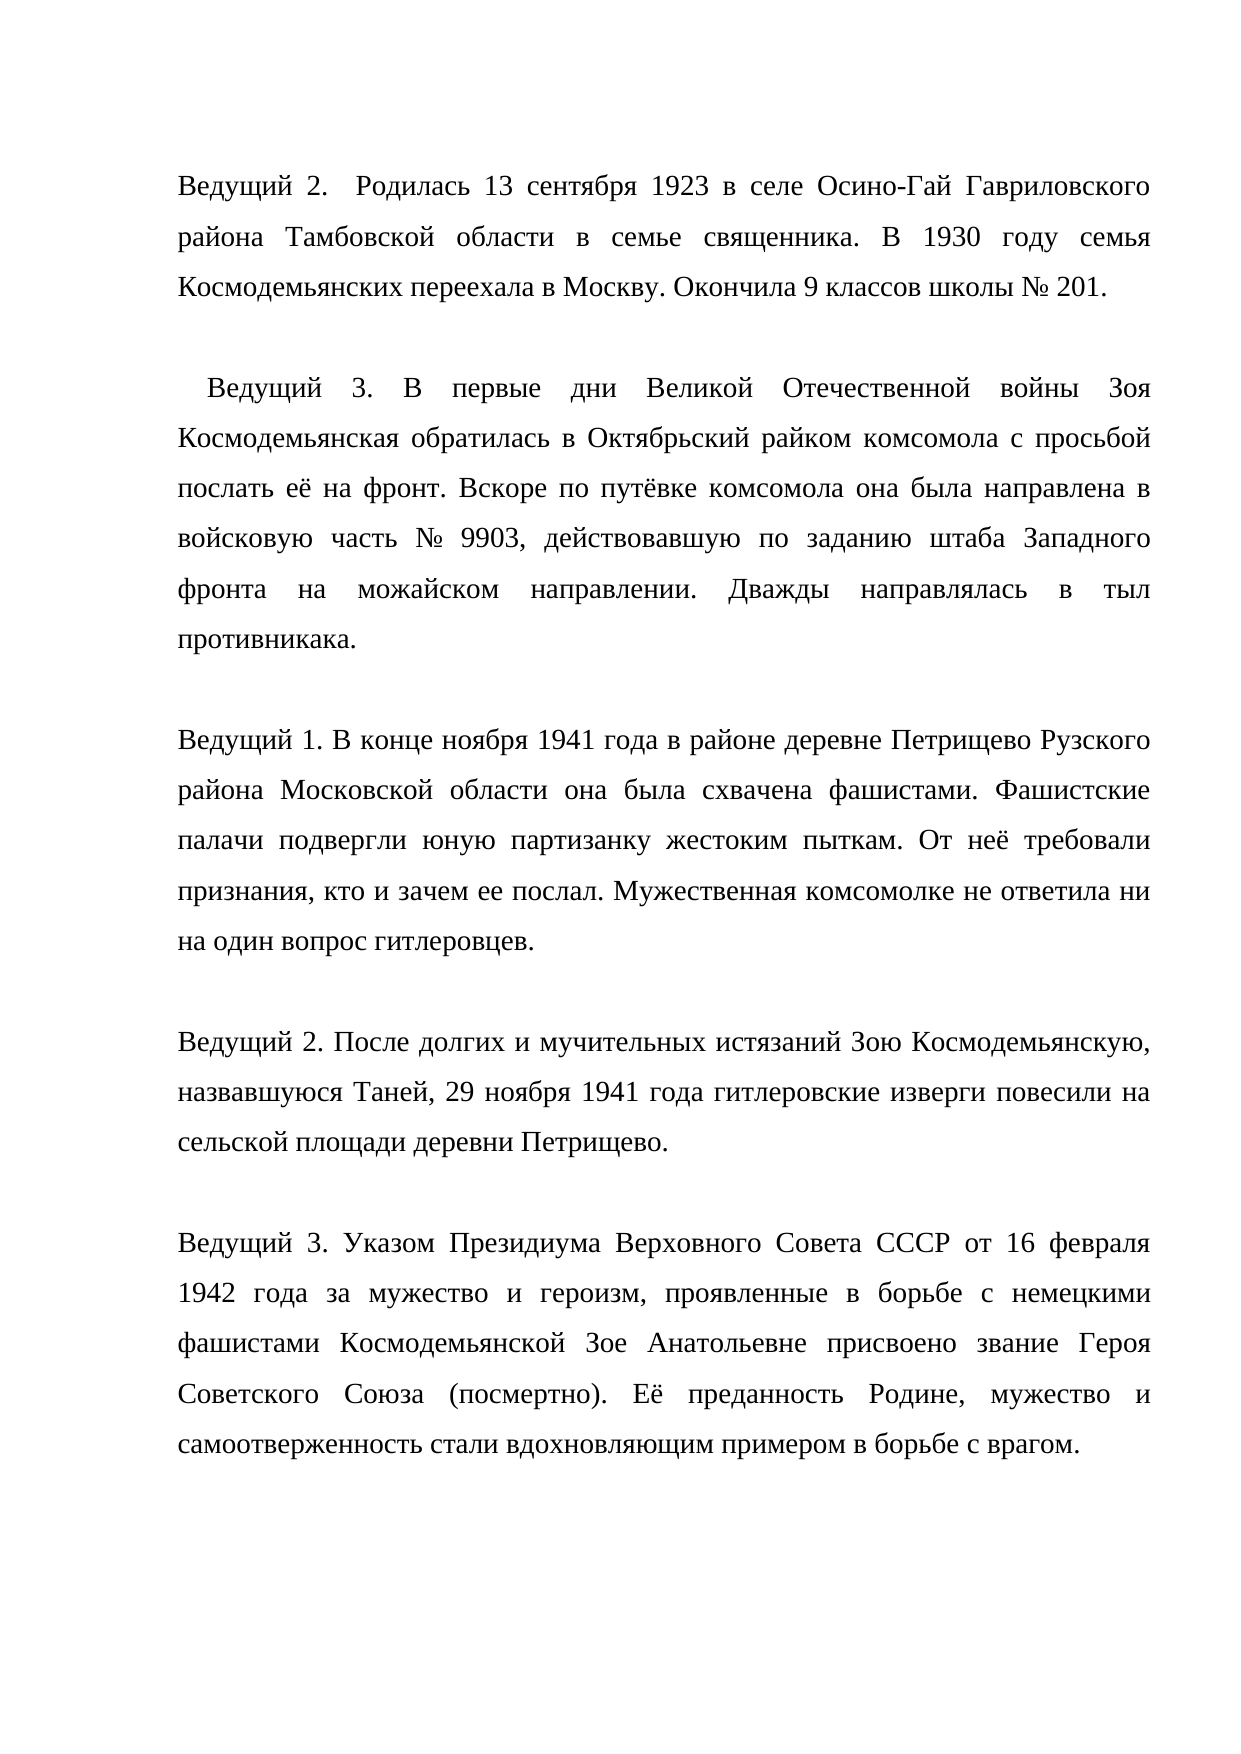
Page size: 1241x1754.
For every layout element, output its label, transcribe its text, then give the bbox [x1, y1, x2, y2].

text Ведущий 1. В конце ноября 1941 года в районе деревне Петрищево Рузского района Московской области она была схвачена фашистами. Фашистские палачи подвергли юную партизанку жестоким пыткам. От неё требовали признания, кто и зачем ее послал. Мужественная комсомолке не ответила ни на один вопрос гитлеровцев. [177, 722, 1152, 957]
text Ведущий 3. Указом Президиума Верховного Совета СССР от 16 февраля 1942 года за мужество и героизм, проявленные в борьбе с немецкими фашистами Космодемьянской Зое Анатольевне присвоено звание Героя Советского Союза (посмертно). Её преданность Родине, мужество и самоотверженность стали вдохновляющим примером в борьбе с врагом. [177, 1225, 1152, 1460]
text Ведущий 2. После долгих и мучительных истязаний Зою Космодемьянскую, назвавшуюся Таней, 29 ноября 1941 года гитлеровские изверги повесили на сельской площади деревни Петрищево. [177, 1024, 1152, 1158]
text Ведущий 2. Родилась 13 сентября 1923 в селе Осино-Гай Гавриловского района Тамбовской области в семье священника. В 1930 году семья Космодемьянских переехала в Москву. Окончила 9 классов школы № 201. [177, 168, 1152, 303]
text Ведущий 3. В первые дни Великой Отечественной войны Зоя Космодемьянская обратилась в Октябрьский райком комсомола с просьбой послать её на фронт. Вскоре по путёвке комсомола она была направлена в войсковую часть № 9903, действовавшую по заданию штаба Западного фронта на можайском направлении. Дважды направлялась в тыл противникака. [177, 370, 1152, 655]
